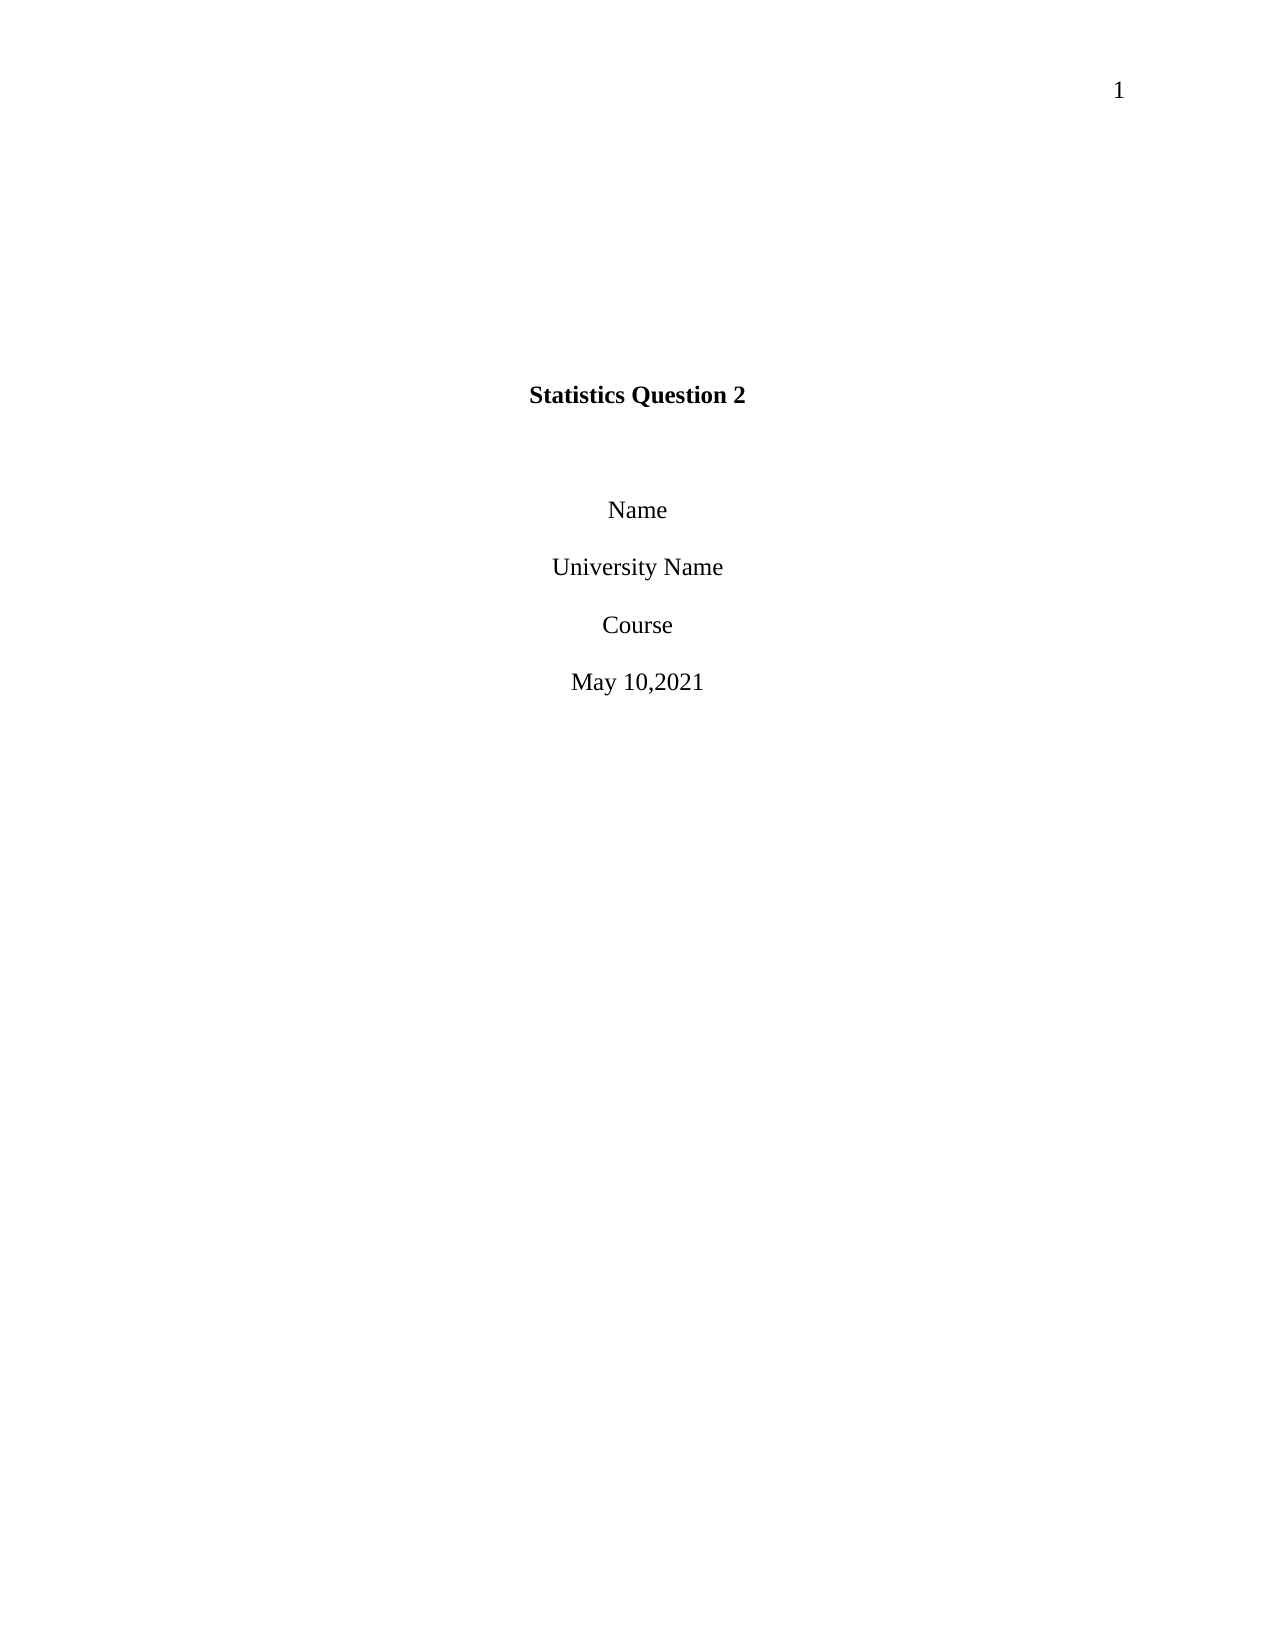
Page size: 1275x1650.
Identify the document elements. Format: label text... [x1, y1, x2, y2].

text Name [150, 495, 1125, 524]
subtitle Statistics Question 2 [150, 380, 1125, 409]
text May 10,2021 [150, 667, 1125, 696]
text Course [150, 610, 1125, 639]
text University Name [150, 552, 1125, 581]
